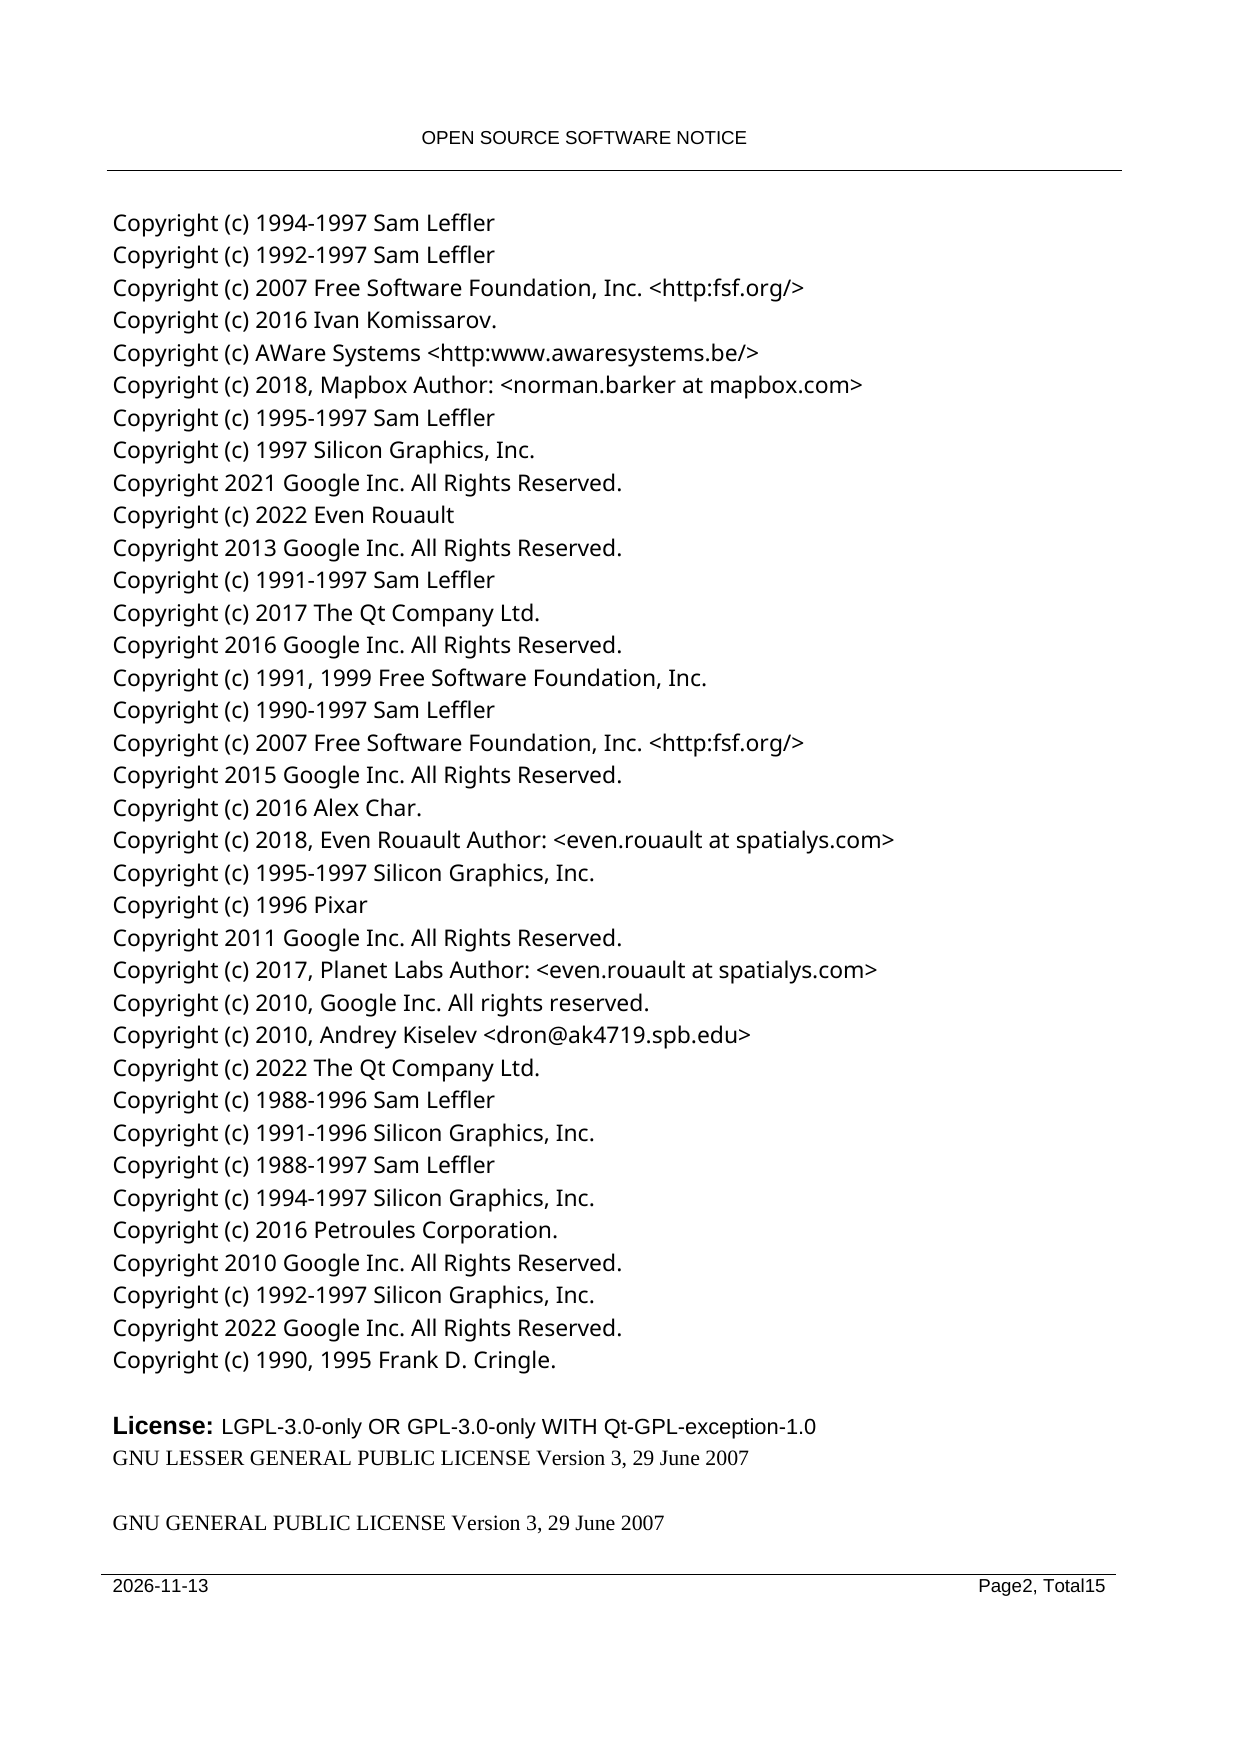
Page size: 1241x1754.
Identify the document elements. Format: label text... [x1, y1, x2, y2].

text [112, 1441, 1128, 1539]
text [112, 206, 1128, 1409]
text License: LGPL-3.0-only OR GPL-3.0-only WITH Qt-GPL-exception-1.0 [112, 1409, 1128, 1441]
